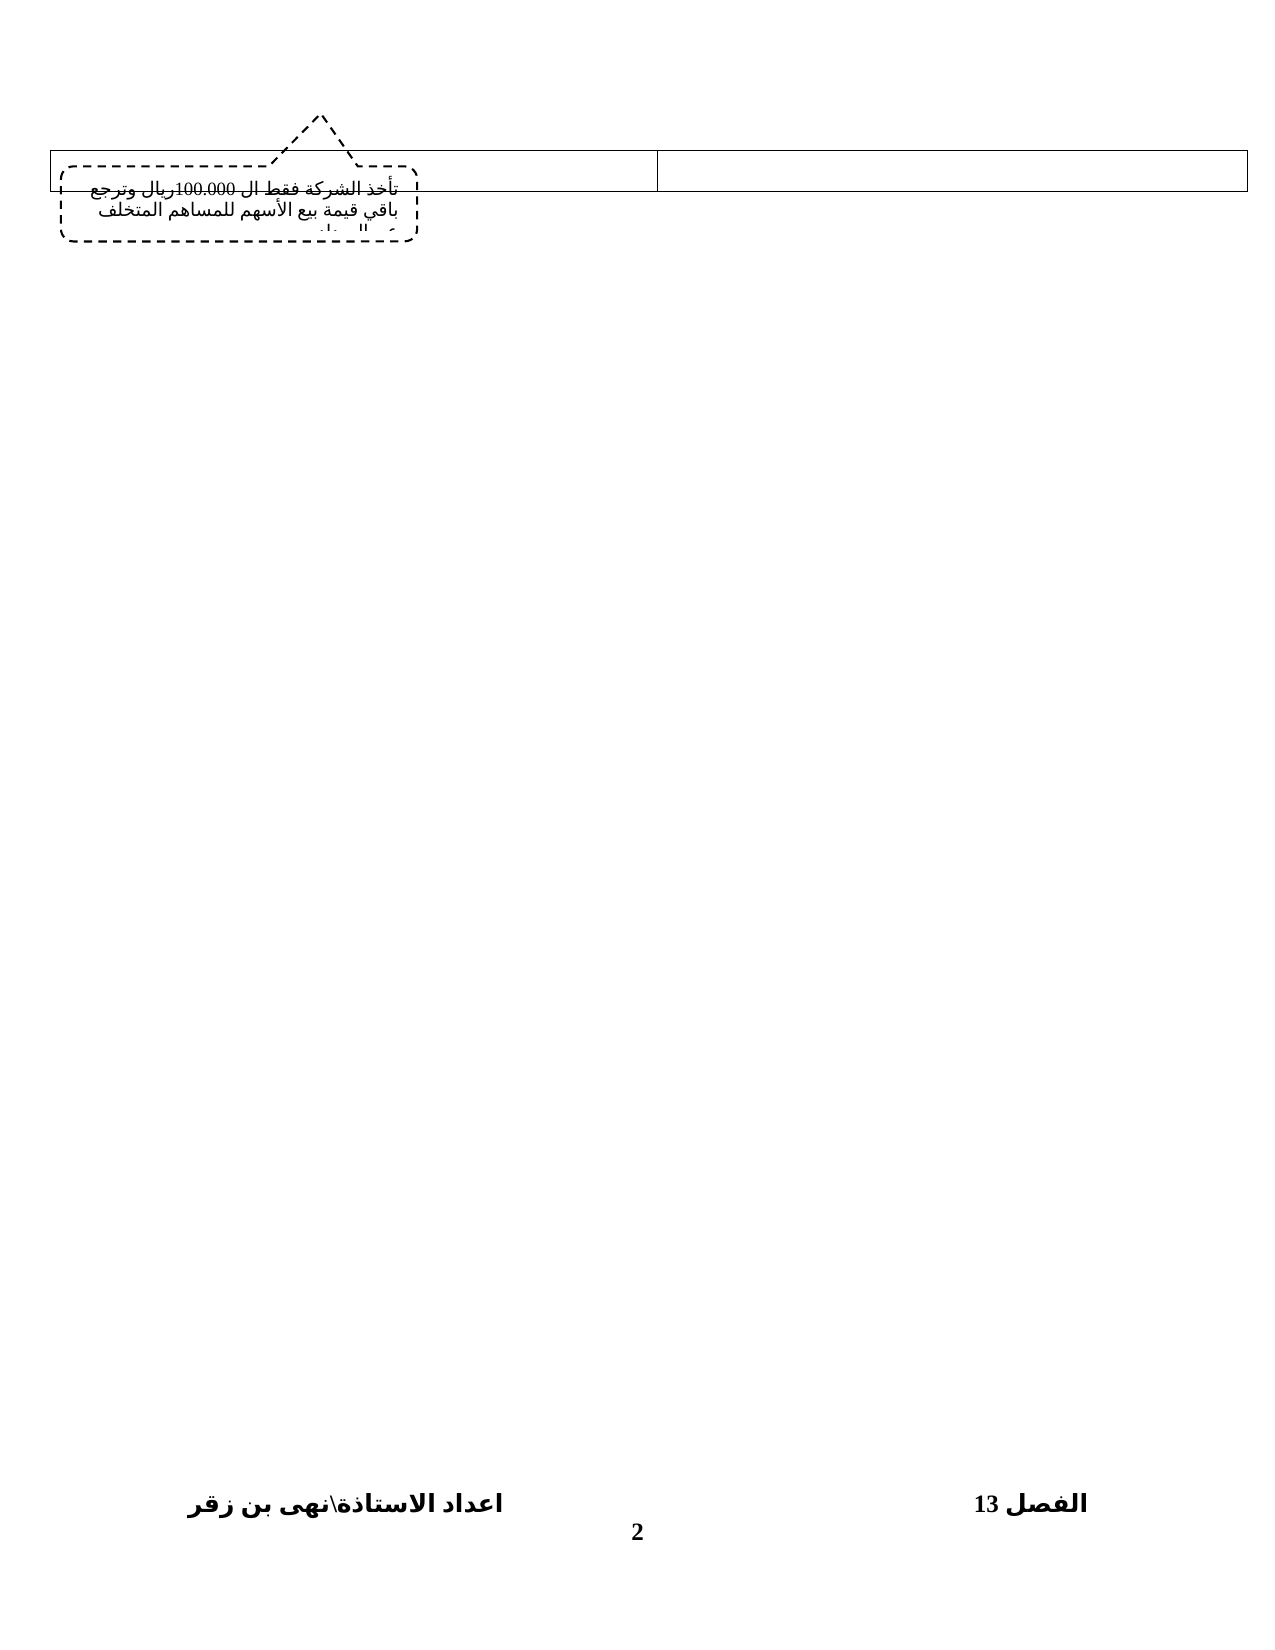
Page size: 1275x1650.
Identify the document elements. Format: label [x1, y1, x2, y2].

table_header [51, 151, 657, 191]
table_header [658, 151, 1247, 191]
